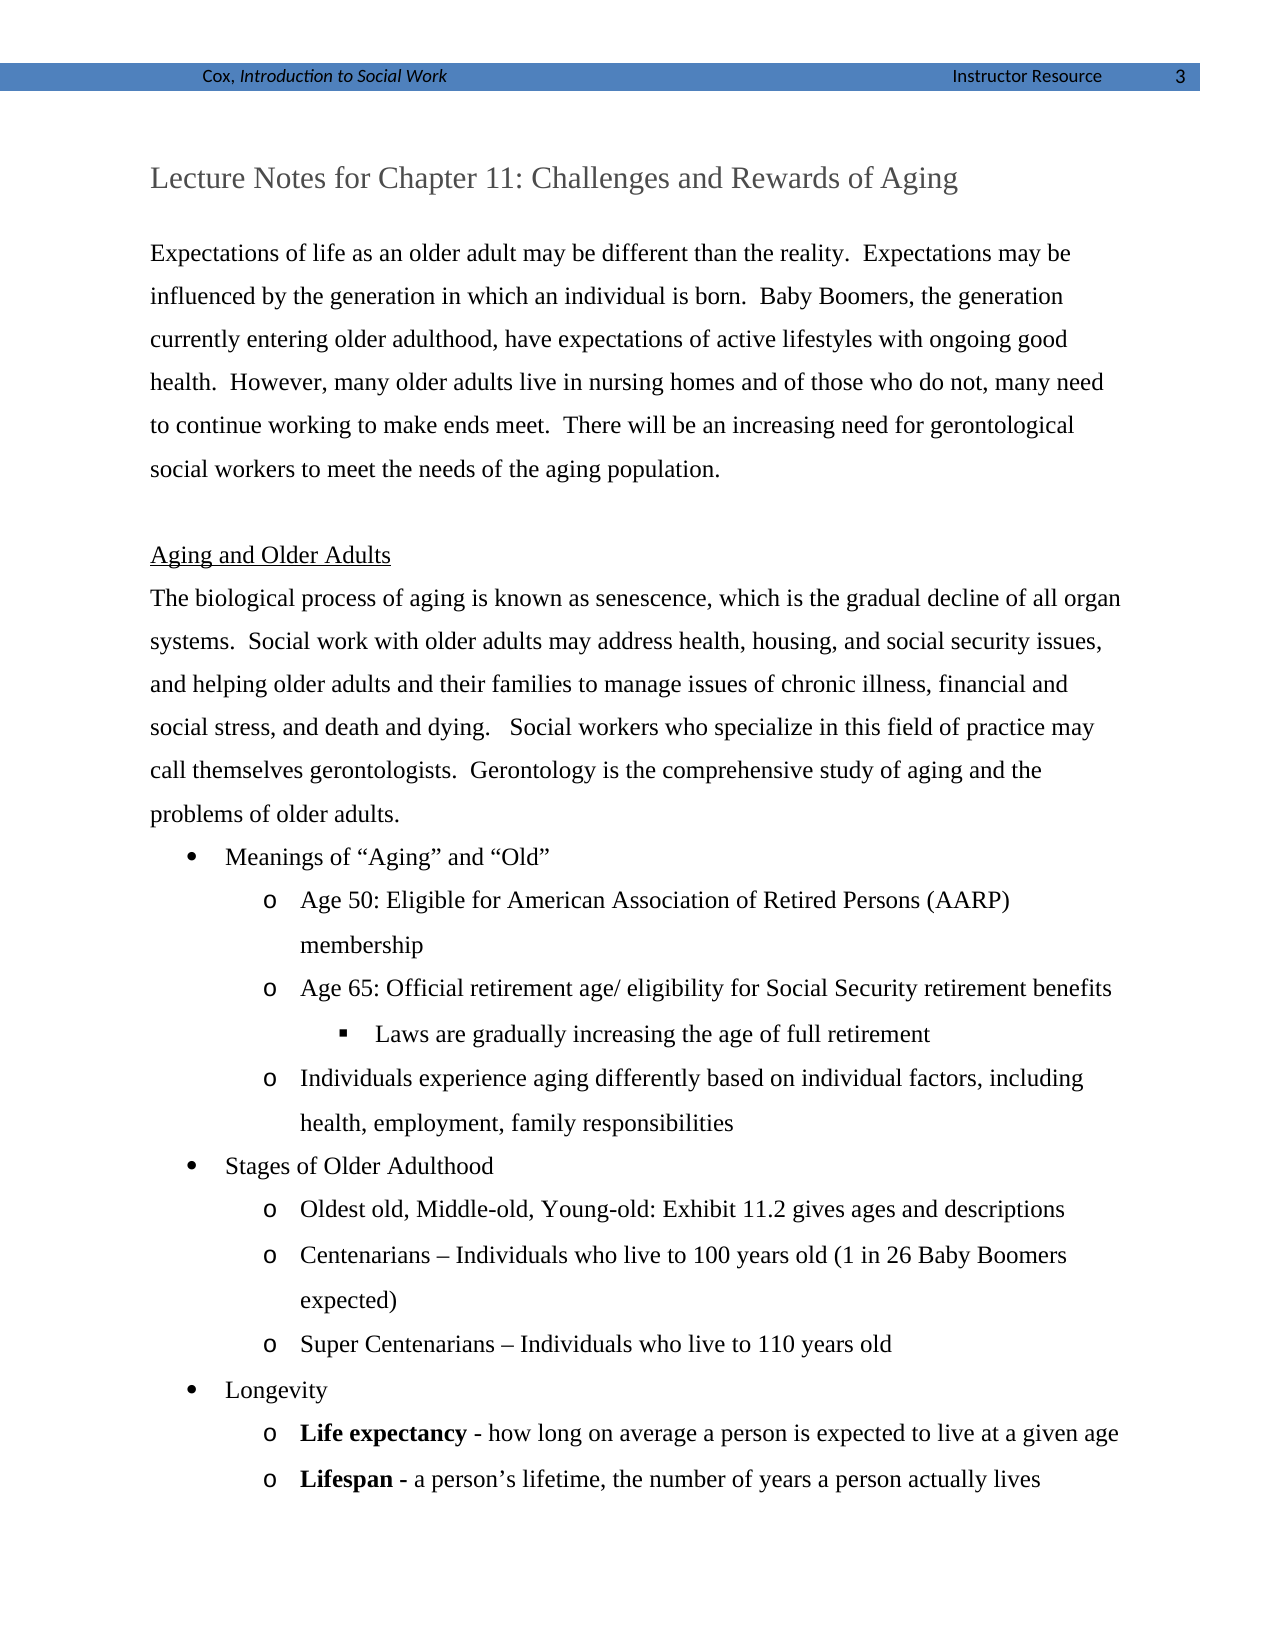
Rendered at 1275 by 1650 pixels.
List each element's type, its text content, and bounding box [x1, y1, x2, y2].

text Aging and Older Adults [150, 540, 1125, 569]
list Individuals experience aging differently based on individual factors, including health, employment, family responsibilities [262, 1063, 1125, 1137]
text The biological process of aging is known as senescence, which is the gradual decline of all organ systems. Social work with older adults may address health, housing, and social security issues, and helping older adults and their families to manage issues of chronic illness, financial and social stress, and death and dying. Social workers who specialize in this field of practice may call themselves gerontologists. Gerontology is the comprehensive study of aging and the problems of older adults. [150, 583, 1125, 827]
list Lifespan - a person’s lifetime, the number of years a person actually lives [262, 1464, 1125, 1495]
list Meanings of “Aging” and “Old” [187, 842, 1125, 871]
list Stages of Older Adulthood [187, 1151, 1125, 1180]
list Life expectancy - how long on average a person is expected to live at a given age [262, 1418, 1125, 1449]
subtitle Lecture Notes for Chapter 11: Challenges and Rewards of Aging [150, 159, 1125, 195]
list Laws are gradually increasing the age of full retirement [337, 1019, 1125, 1048]
list Oldest old, Middle-old, Young-old: Exhibit 11.2 gives ages and descriptions [262, 1194, 1125, 1225]
list Age 65: Official retirement age/ eligibility for Social Security retirement benefits [262, 973, 1125, 1004]
text Expectations of life as an older adult may be different than the reality. Expectations may be influenced by the generation in which an individual is born. Baby Boomers, the generation currently entering older adulthood, have expectations of active lifestyles with ongoing good health. However, many older adults live in nursing homes and of those who do not, many need to continue working to make ends meet. There will be an increasing need for gerontological social workers to meet the needs of the aging population. [150, 238, 1125, 482]
list Longevity [187, 1375, 1125, 1404]
list Centenarians – Individuals who live to 100 years old (1 in 26 Baby Boomers expected) [262, 1240, 1125, 1314]
list Super Centenarians – Individuals who live to 110 years old [262, 1329, 1125, 1359]
list Age 50: Eligible for American Association of Retired Persons (AARP) membership [262, 885, 1125, 959]
